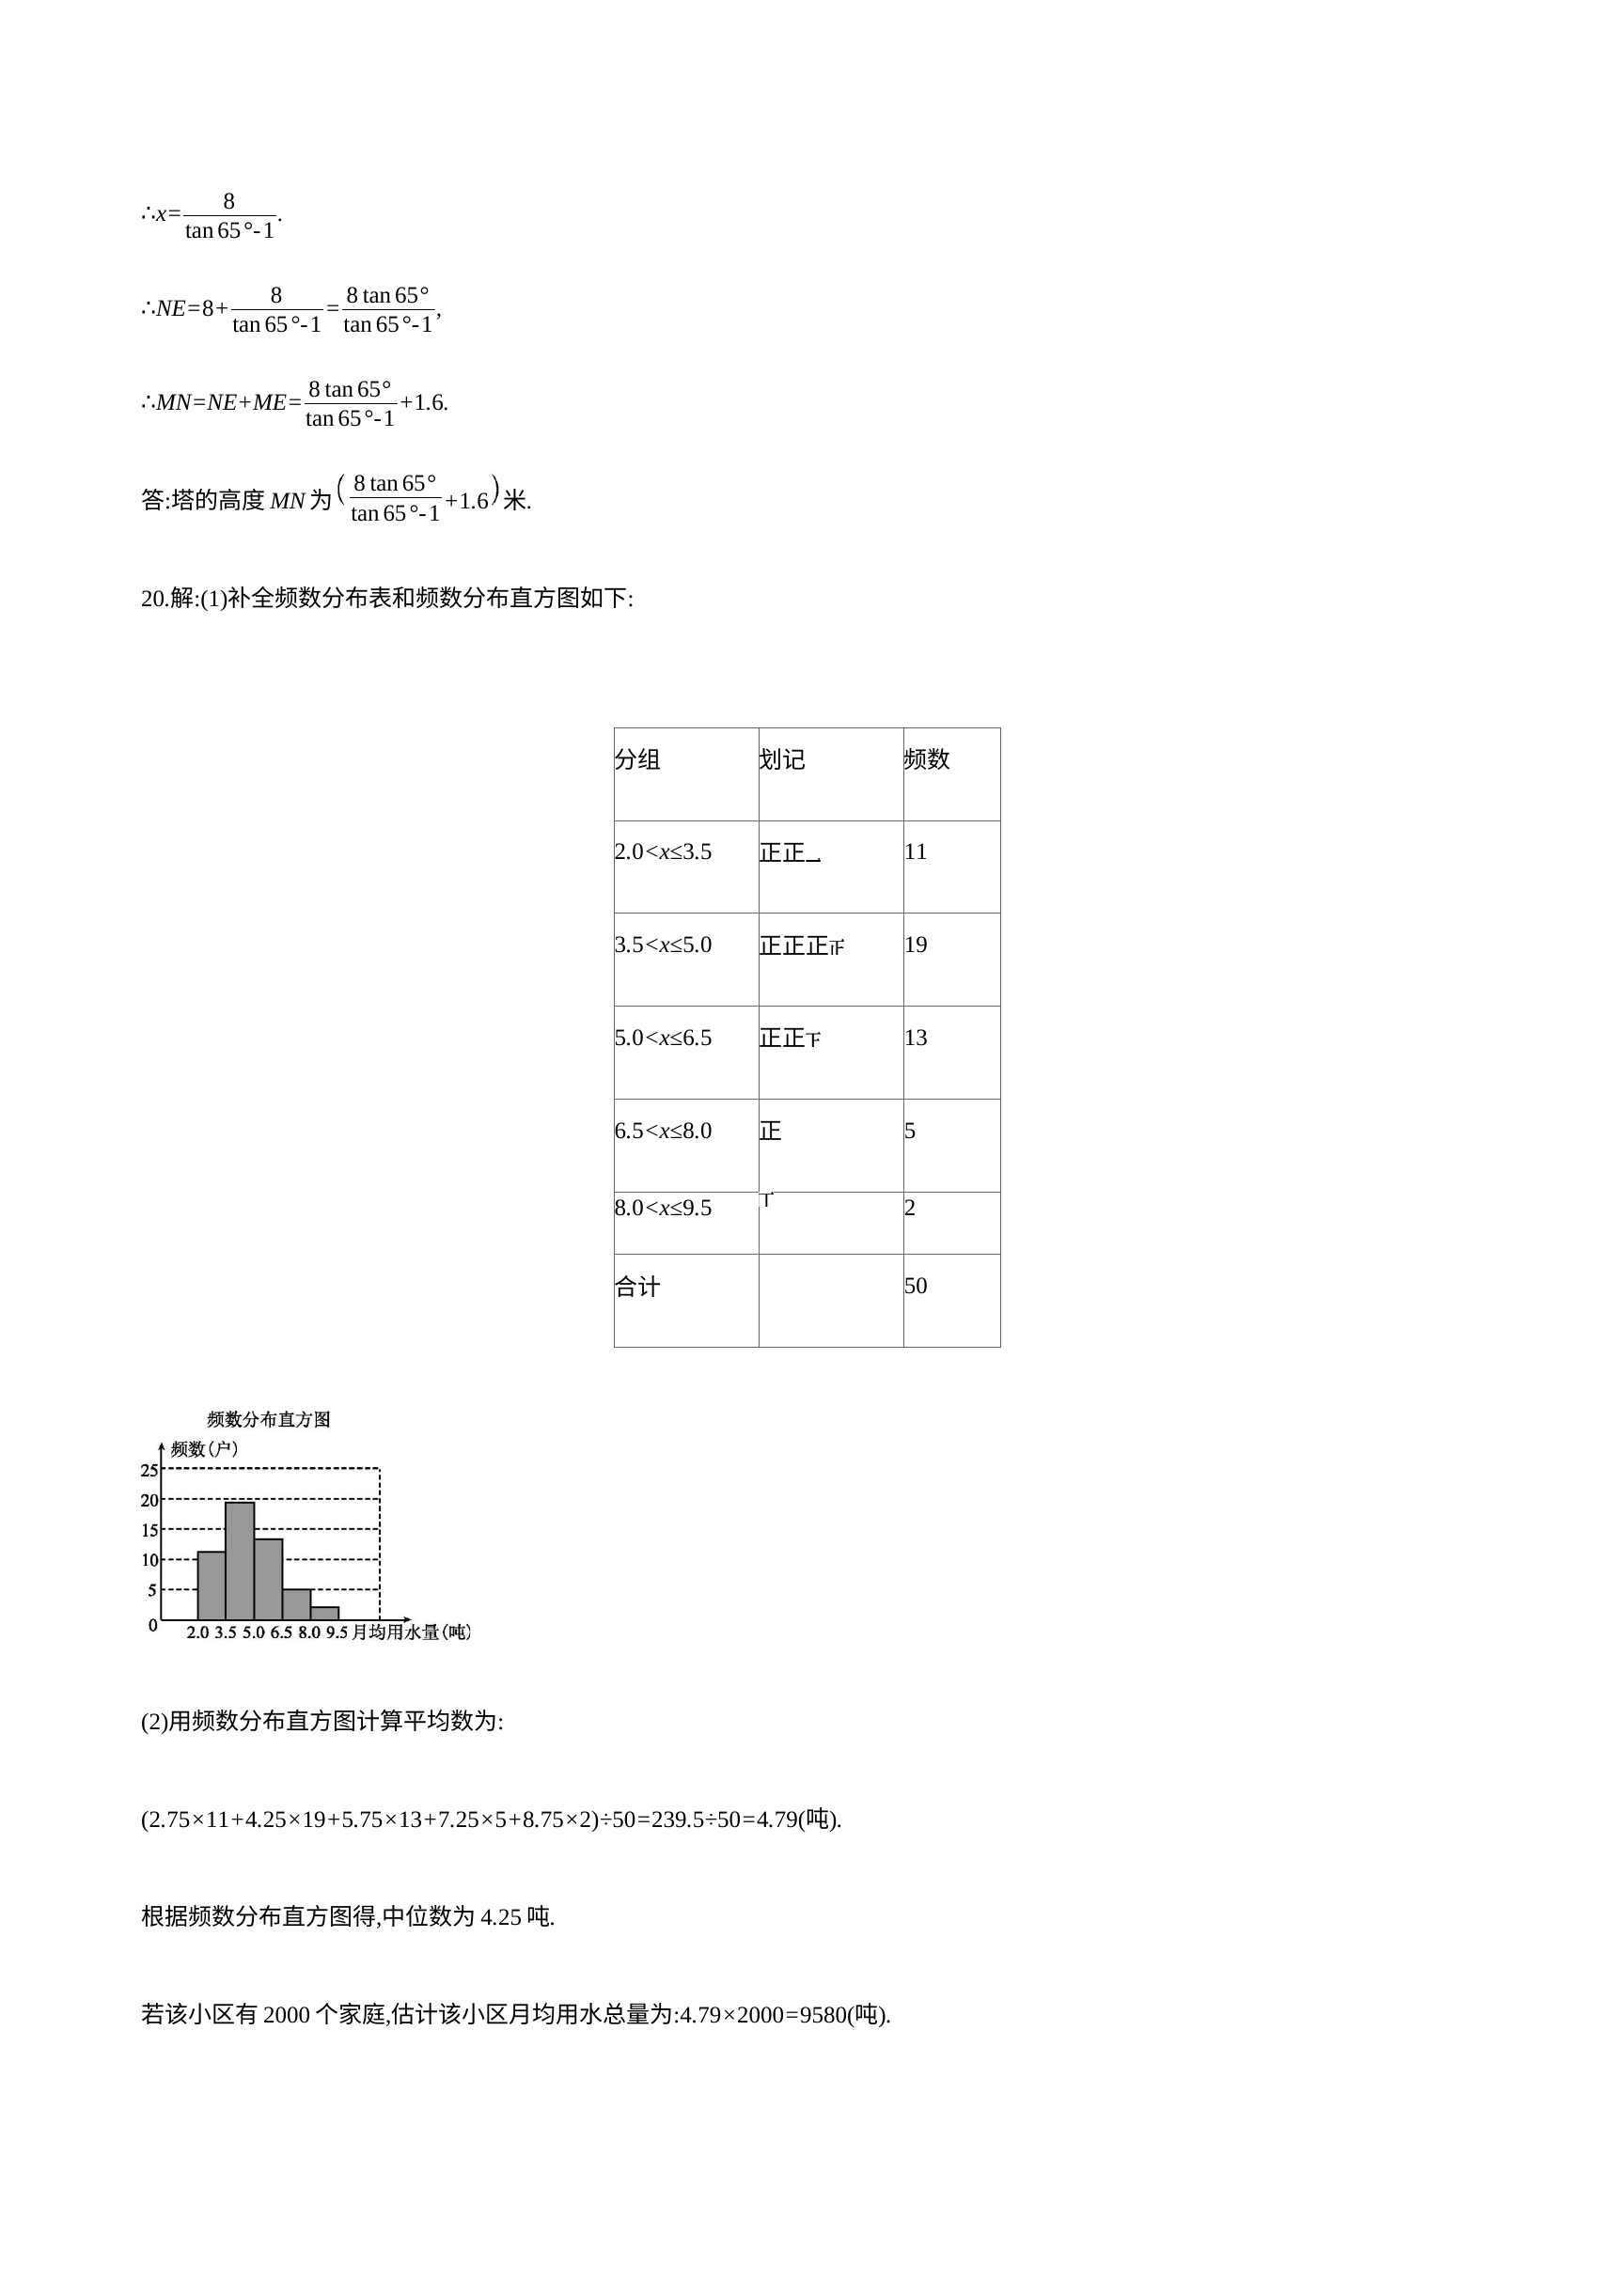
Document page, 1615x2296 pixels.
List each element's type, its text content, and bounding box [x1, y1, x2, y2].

text 若该小区有2000个家庭,估计该小区月均用水总量为:4.79×2000=9580(吨). [141, 1982, 1474, 2043]
table_cell 5 [904, 1100, 1000, 1192]
text 根据频数分布直方图得,中位数为4.25吨. [141, 1884, 1474, 1945]
text ∴NE=8+=, [141, 279, 1474, 340]
table_cell 2 [904, 1193, 1000, 1254]
table_cell 正 [760, 1100, 903, 1192]
table_cell 6.5<x≤8.0 [615, 1100, 759, 1192]
table_cell 2.0<x≤3.5 [615, 821, 759, 913]
table_cell [760, 1193, 903, 1254]
table_header 划记 [760, 728, 903, 820]
table_cell [760, 1255, 903, 1347]
text 答:塔的高度MN为+1.6米. [141, 468, 1474, 529]
table_header 分组 [615, 728, 759, 820]
text ∴MN=NE+ME=+1.6. [141, 374, 1474, 435]
table_cell 5.0<x≤6.5 [615, 1007, 759, 1099]
text (2)用频数分布直方图计算平均数为: [141, 1689, 1474, 1750]
table_cell 50 [904, 1255, 1000, 1347]
text 20.解:(1)补全频数分布表和频数分布直方图如下: [141, 566, 1474, 627]
table_cell 8.0<x≤9.5 [615, 1193, 759, 1254]
table_cell 19 [904, 914, 1000, 1006]
table_cell 11 [904, 821, 1000, 913]
picture [829, 939, 844, 955]
picture [141, 1411, 471, 1640]
table_cell 正正 [760, 821, 903, 913]
table_cell 正正正 [760, 914, 903, 1006]
picture [333, 467, 348, 509]
picture [759, 1192, 774, 1207]
table_cell 13 [904, 1007, 1000, 1099]
text ∴x=. [141, 185, 1474, 246]
table_cell 正正 [760, 1007, 903, 1099]
table_cell 合计 [615, 1255, 759, 1347]
table_cell 3.5<x≤5.0 [615, 914, 759, 1006]
picture [806, 858, 821, 862]
picture [488, 467, 504, 509]
table_header 频数 [904, 728, 1000, 820]
picture [806, 1032, 821, 1047]
text (2.75×11+4.25×19+5.75×13+7.25×5+8.75×2)÷50=239.5÷50=4.79(吨). [141, 1787, 1474, 1848]
